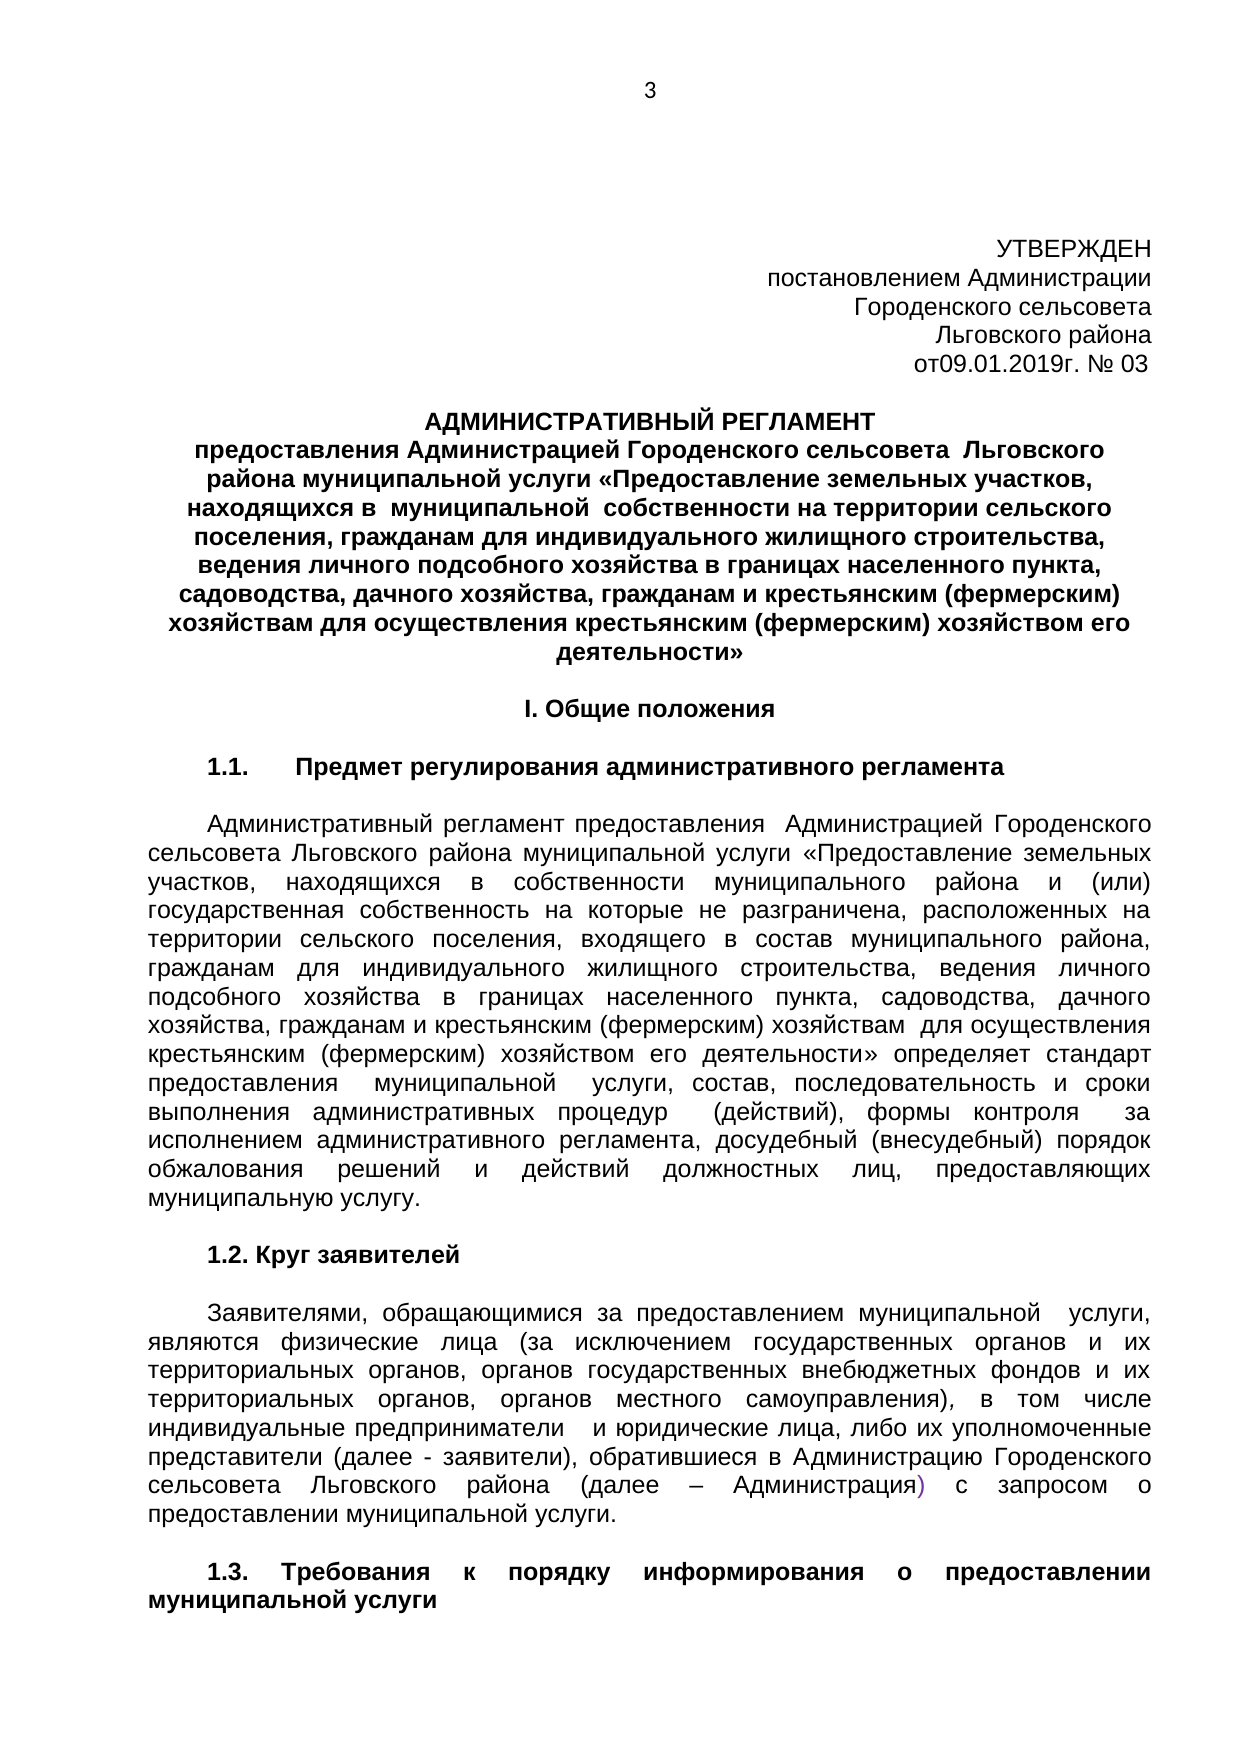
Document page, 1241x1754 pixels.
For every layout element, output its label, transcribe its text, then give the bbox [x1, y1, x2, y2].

text 1.3. Требования к порядку информирования о предоставлении муниципальной услуги [148, 1557, 1152, 1614]
text предоставления Администрацией Городенского сельсовета Льговского района муниципальной услуги «Предоставление земельных участков, находящихся в муниципальной собственности на территории сельского поселения, гражданам для индивидуального жилищного строительства, ведения личного подсобного хозяйства в границах населенного пункта, садоводства, дачного хозяйства, гражданам и крестьянским (фермерским) хозяйствам для осуществления крестьянским (фермерским) хозяйством его деятельности» [148, 435, 1152, 665]
list Предмет регулирования административного регламента [148, 752, 1152, 780]
text I. Общие положения [148, 694, 1152, 723]
text Административный регламент предоставления Администрацией Городенского сельсовета Льговского района муниципальной услуги «Предоставление земельных участков, находящихся в собственности муниципального района и (или) государственная собственность на которые не разграничена, расположенных на территории сельского поселения, входящего в состав муниципального района, гражданам для индивидуального жилищного строительства, ведения личного подсобного хозяйства в границах населенного пункта, садоводства, дачного хозяйства, гражданам и крестьянским (фермерским) хозяйствам для осуществления крестьянским (фермерским) хозяйством его деятельности» определяет стандарт предоставления муниципальной услуги, состав, последовательность и сроки выполнения административных процедур (действий), формы контроля за исполнением административного регламента, досудебный (внесудебный) порядок обжалования решений и действий должностных лиц, предоставляющих муниципальную услугу. [148, 809, 1152, 1212]
text Городенского сельсовета [148, 292, 1152, 320]
text Заявителями, обращающимися за предоставлением муниципальной услуги, являются физические лица (за исключением государственных органов и их территориальных органов, органов государственных внебюджетных фондов и их территориальных органов, органов местного самоуправления), в том числе индивидуальные предприниматели и юридические лица, либо их уполномоченные представители (далее - заявители), обратившиеся в Администрацию Городенского сельсовета Льговского района (далее – Администрация) с запросом о предоставлении муниципальной услуги. [148, 1298, 1152, 1528]
text 1.2. Круг заявителей [148, 1240, 1152, 1269]
text от09.01.2019г. № 03 [148, 349, 1149, 378]
text Льговского района [148, 320, 1152, 349]
text АДМИНИСТРАТИВНЫЙ РЕГЛАМЕНТ [148, 407, 1152, 435]
text постановлением Администрации [148, 263, 1152, 292]
text УТВЕРЖДЕН [679, 234, 1152, 263]
